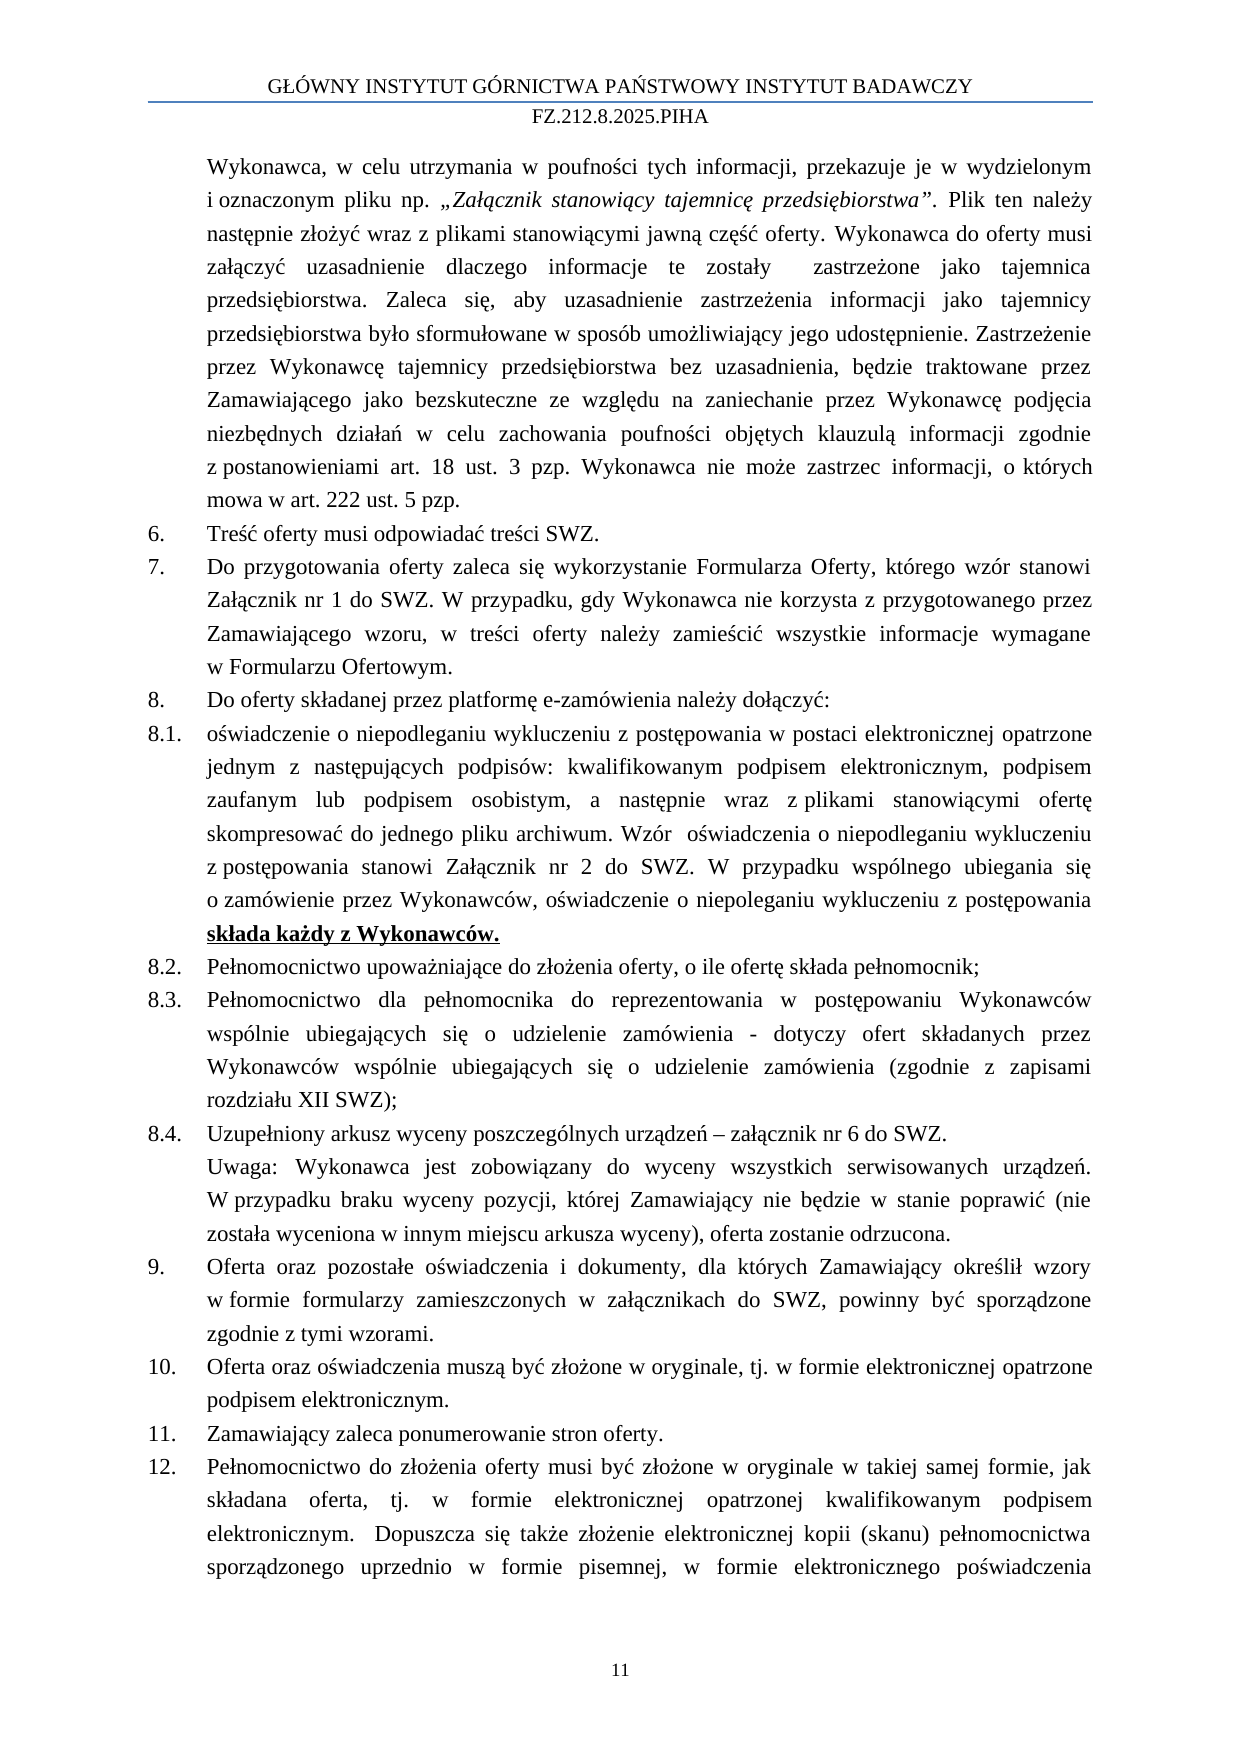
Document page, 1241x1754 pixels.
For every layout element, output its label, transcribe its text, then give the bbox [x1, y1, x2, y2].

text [148, 1448, 1093, 1581]
text 8.4. Uzupełniony arkusz wyceny poszczególnych urządzeń – załącznik nr 6 do SWZ. [148, 1114, 1093, 1148]
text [148, 148, 1093, 514]
text 8.1. oświadczenie o niepodleganiu wykluczeniu z postępowania w postaci elektronicznej opatrzone jednym z następujących podpisów: kwalifikowanym podpisem elektronicznym, podpisem zaufanym lub podpisem osobistym, a następnie wraz z plikami stanowiącymi ofertę skompresować do jednego pliku archiwum. Wzór oświadczenia o niepodleganiu wykluczeniu z postępowania stanowi Załącznik nr 2 do SWZ. W przypadku wspólnego ubiegania się o zamówienie przez Wykonawców, oświadczenie o niepoleganiu wykluczeniu z postępowania składa każdy z Wykonawców. [148, 714, 1093, 948]
text Uwaga: Wykonawca jest zobowiązany do wyceny wszystkich serwisowanych urządzeń. W przypadku braku wyceny pozycji, której Zamawiający nie będzie w stanie poprawić (nie została wyceniona w innym miejscu arkusza wyceny), oferta zostanie odrzucona. [207, 1148, 1093, 1248]
text 8.2. Pełnomocnictwo upoważniające do złożenia oferty, o ile ofertę składa pełnomocnik; [148, 948, 1093, 981]
text 8.3. Pełnomocnictwo dla pełnomocnika do reprezentowania w postępowaniu Wykonawców wspólnie ubiegających się o udzielenie zamówienia - dotyczy ofert składanych przez Wykonawców wspólnie ubiegających się o udzielenie zamówienia (zgodnie z zapisami rozdziału XII SWZ); [148, 981, 1093, 1114]
text 6. Treść oferty musi odpowiadać treści SWZ. [148, 514, 1093, 548]
text 10. Oferta oraz oświadczenia muszą być złożone w oryginale, tj. w formie elektronicznej opatrzone podpisem elektronicznym. [148, 1348, 1093, 1414]
text 8. Do oferty składanej przez platformę e-zamówienia należy dołączyć: [148, 681, 1093, 714]
text 11. Zamawiający zaleca ponumerowanie stron oferty. [148, 1414, 1093, 1448]
text 9. Oferta oraz pozostałe oświadczenia i dokumenty, dla których Zamawiający określił wzory w formie formularzy zamieszczonych w załącznikach do SWZ, powinny być sporządzone zgodnie z tymi wzorami. [148, 1248, 1093, 1348]
text 7. Do przygotowania oferty zaleca się wykorzystanie Formularza Oferty, którego wzór stanowi Załącznik nr 1 do SWZ. W przypadku, gdy Wykonawca nie korzysta z przygotowanego przez Zamawiającego wzoru, w treści oferty należy zamieścić wszystkie informacje wymagane w Formularzu Ofertowym. [148, 548, 1093, 681]
